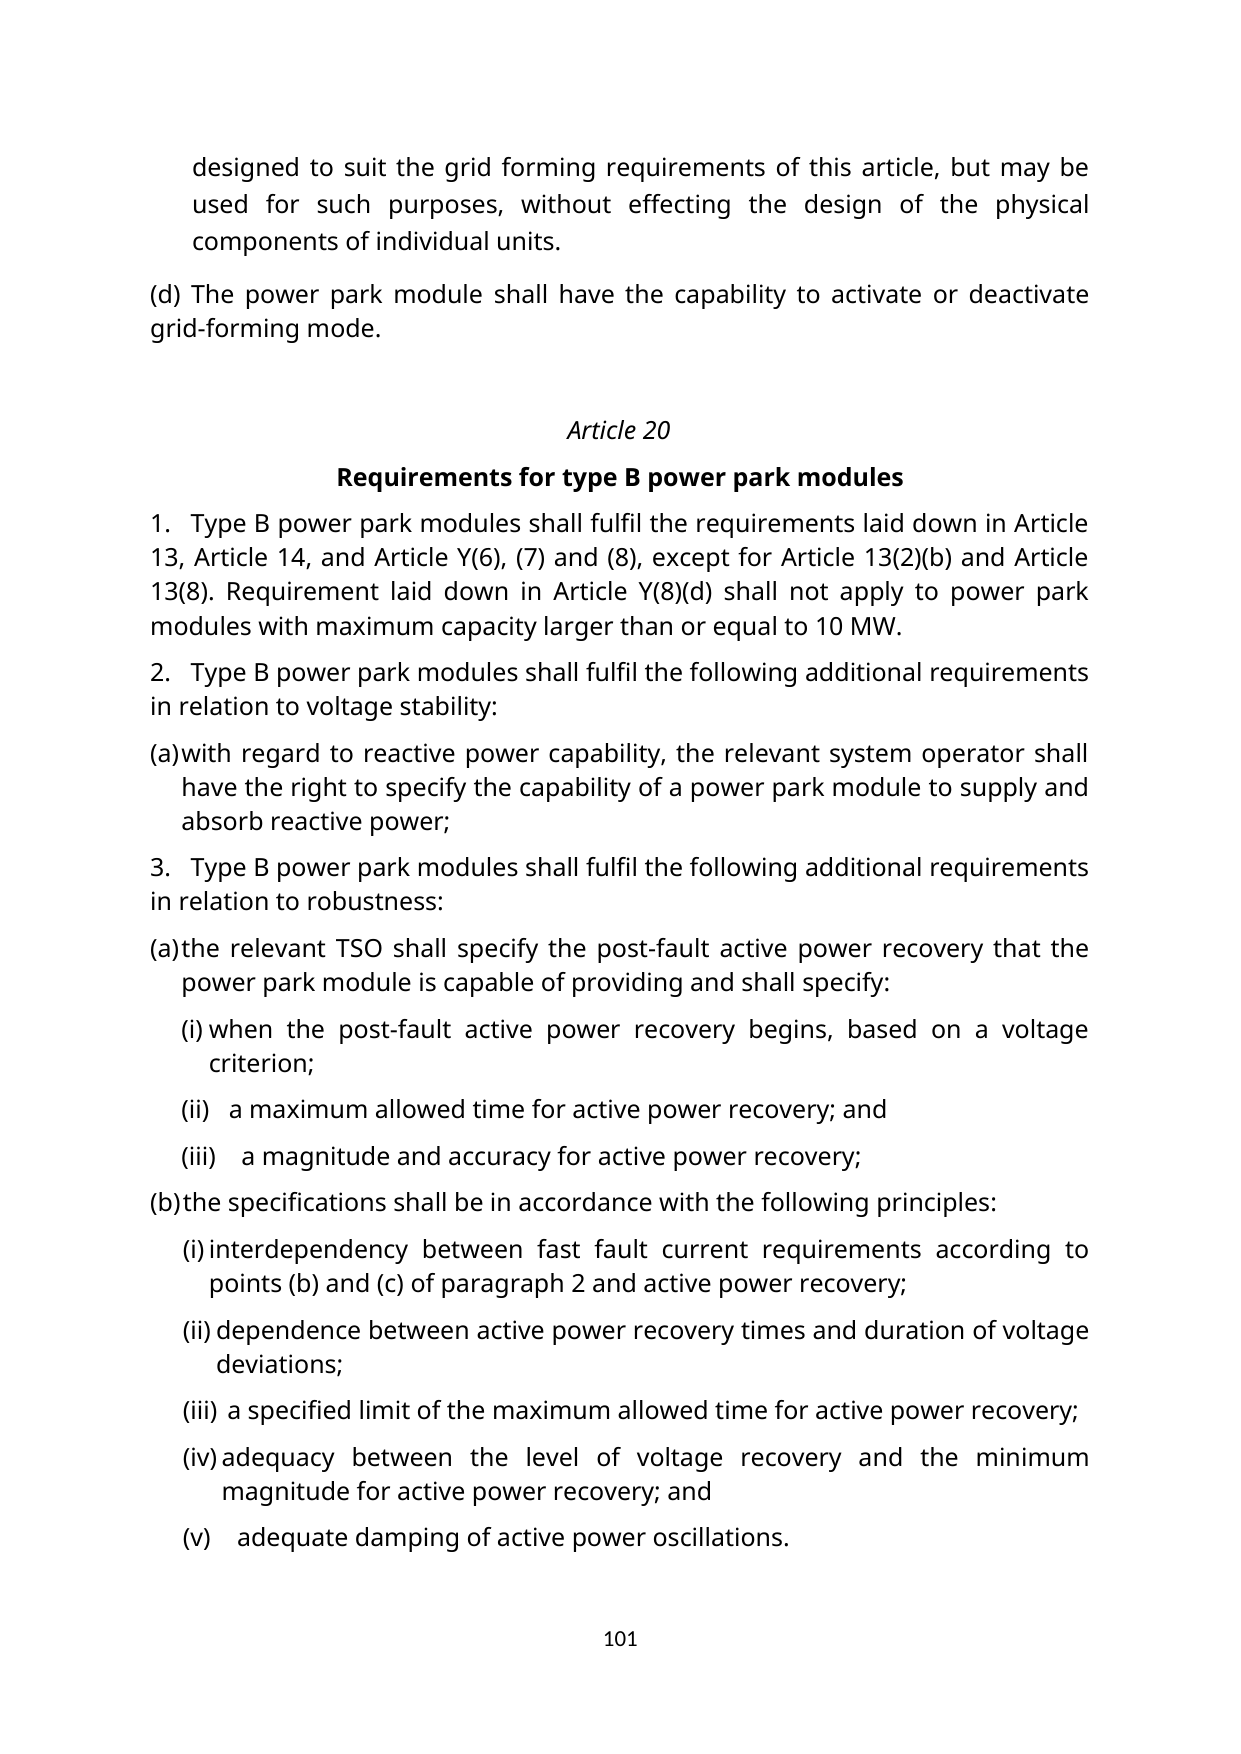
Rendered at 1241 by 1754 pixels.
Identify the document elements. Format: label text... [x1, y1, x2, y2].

subtitle Article 20 [150, 413, 1090, 447]
table_header the specifications shall be in accordance with the following principles: [183, 1173, 1090, 1554]
text 1. Type B power park modules shall fulfil the requirements laid down in Article 13, Article 14, and Article Y(6), (7) and (8), except for Article 13(2)(b) and Article 13(8). Requirement laid down in Article Y(8)(d) shall not apply to power park modules with maximum capacity larger than or equal to 10 MW. [150, 506, 1090, 642]
table_header (b) [150, 1173, 183, 1554]
text 2. Type B power park modules shall fulfil the following additional requirements in relation to voltage stability: [150, 655, 1090, 723]
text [192, 150, 1090, 258]
table_header the relevant TSO shall specify the post-fault active power recovery that the power park module is capable of providing and shall specify: [181, 918, 1090, 1173]
text 3. Type B power park modules shall fulfil the following additional requirements in relation to robustness: [150, 850, 1090, 918]
table_header with regard to reactive power capability, the relevant system operator shall have the right to specify the capability of a power park module to supply and absorb reactive power; [181, 723, 1090, 837]
text (d) The power park module shall have the capability to activate or deactivate grid-forming mode. [150, 277, 1090, 345]
table_header (a) [150, 918, 181, 1173]
table_header (a) [150, 723, 181, 837]
text Requirements for type B power park modules [150, 459, 1090, 493]
